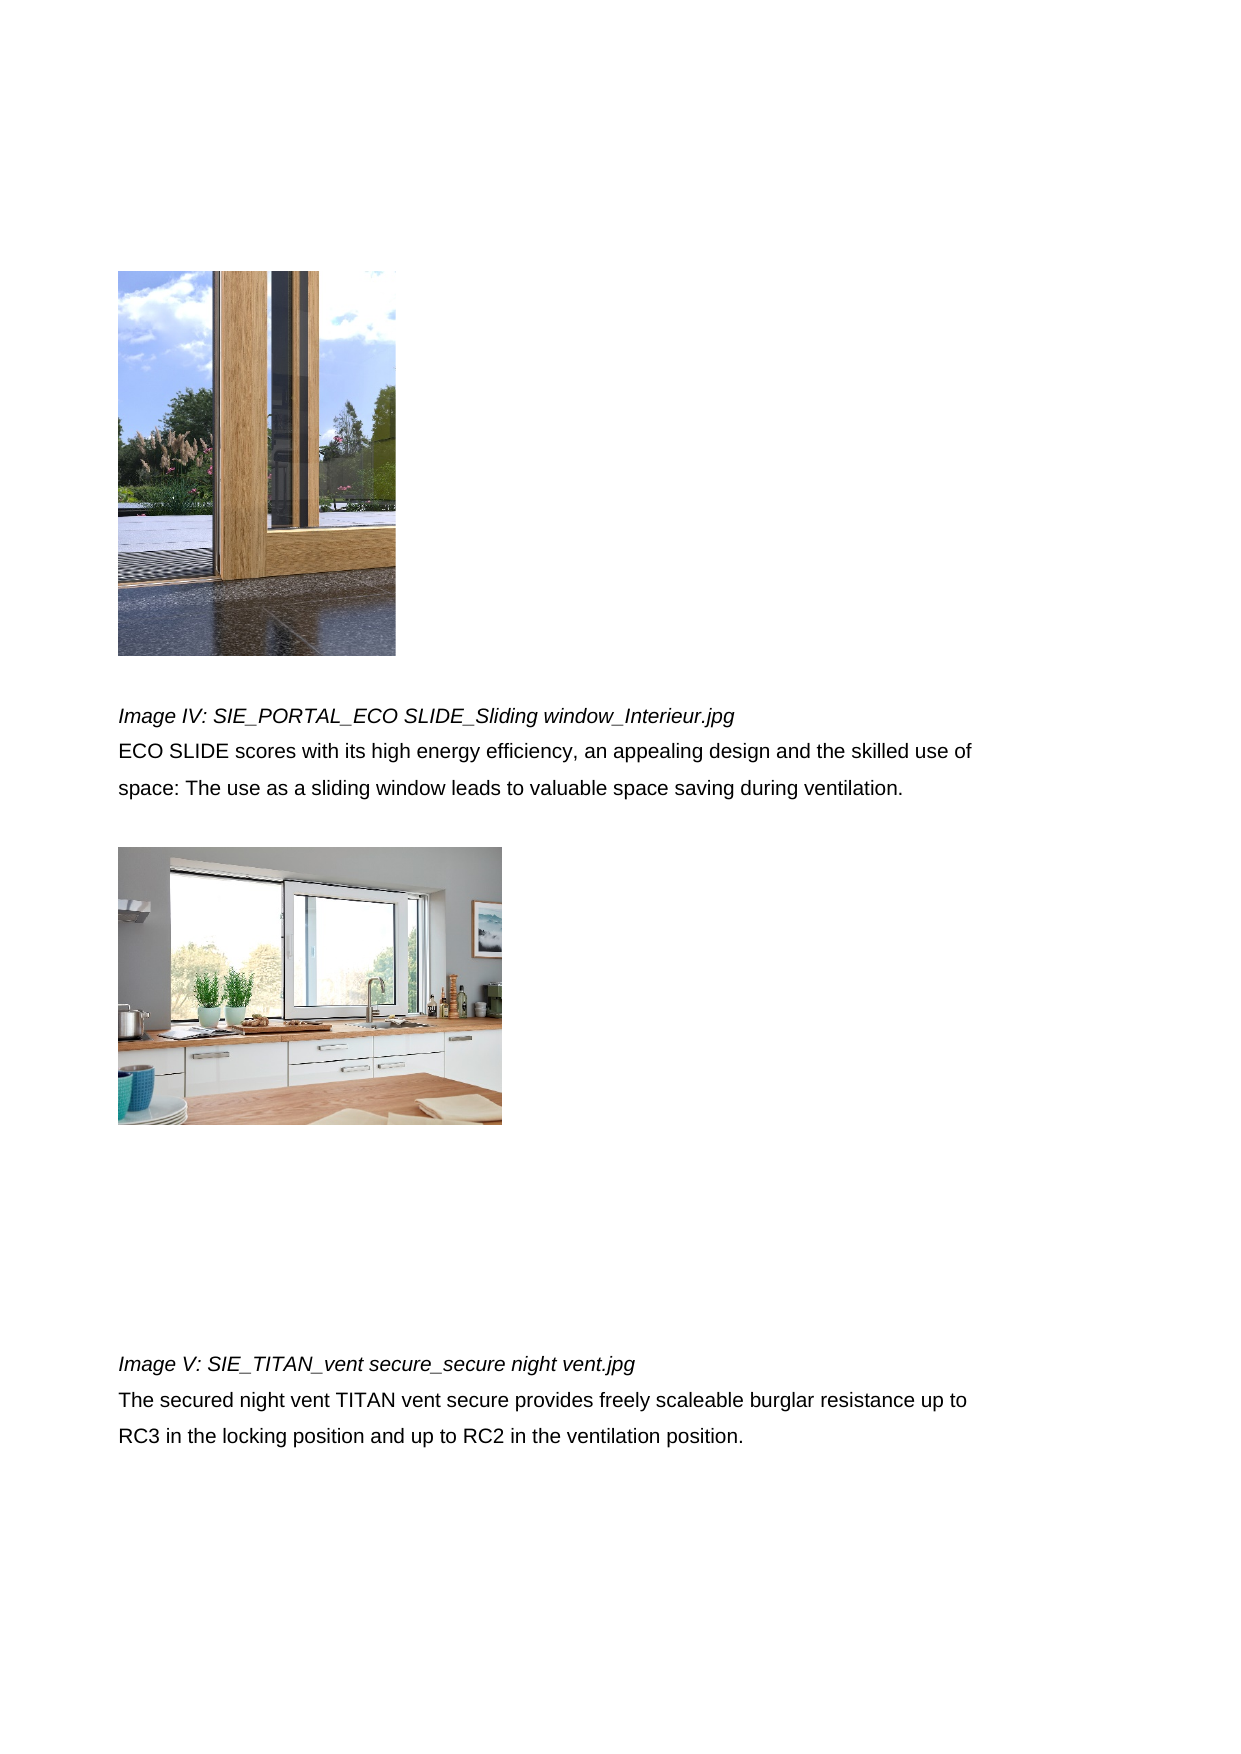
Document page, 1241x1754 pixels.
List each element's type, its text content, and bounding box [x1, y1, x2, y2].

picture [118, 271, 396, 656]
text Image V: SIE_TITAN_vent secure_secure night vent.jpg [118, 1352, 1004, 1376]
text ECO SLIDE scores with its high energy efficiency, an appealing design and the skilled use of space: The use as a sliding window leads to valuable space saving during ventilation. [118, 739, 1004, 799]
text Image IV: SIE_PORTAL_ECO SLIDE_Sliding window_Interieur.jpg [118, 703, 1004, 727]
text The secured night vent TITAN vent secure provides freely scaleable burglar resistance up to RC3 in the locking position and up to RC2 in the ventilation position. [118, 1388, 1004, 1448]
picture [118, 847, 502, 1125]
